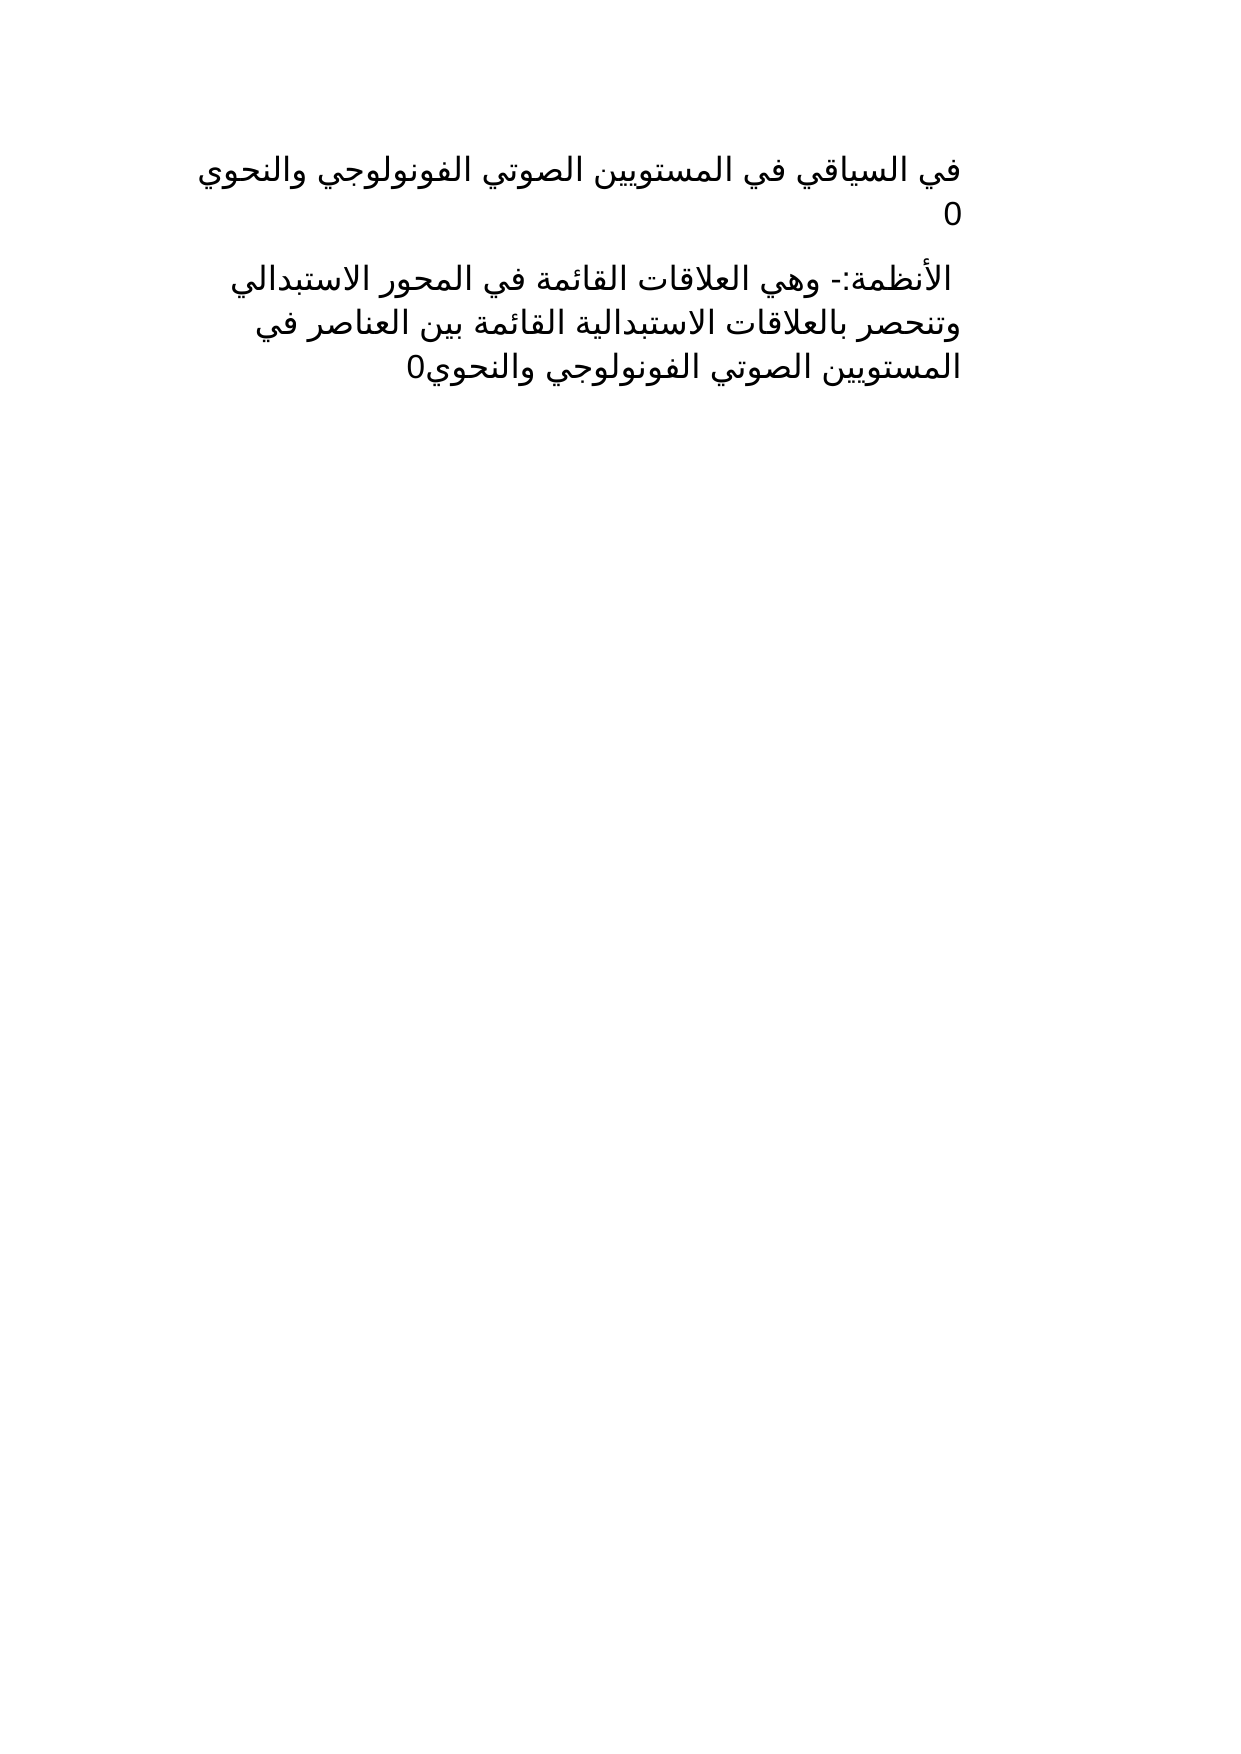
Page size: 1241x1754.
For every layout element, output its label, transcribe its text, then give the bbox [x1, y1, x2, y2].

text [187, 150, 962, 233]
text الأنظمة:- وهي العلاقات القائمة في المحور الاستبدالي وتنحصر بالعلاقات الاستبدالية القائمة بين العناصر في المستويين الصوتي الفونولوجي والنحوي0 [187, 259, 962, 386]
